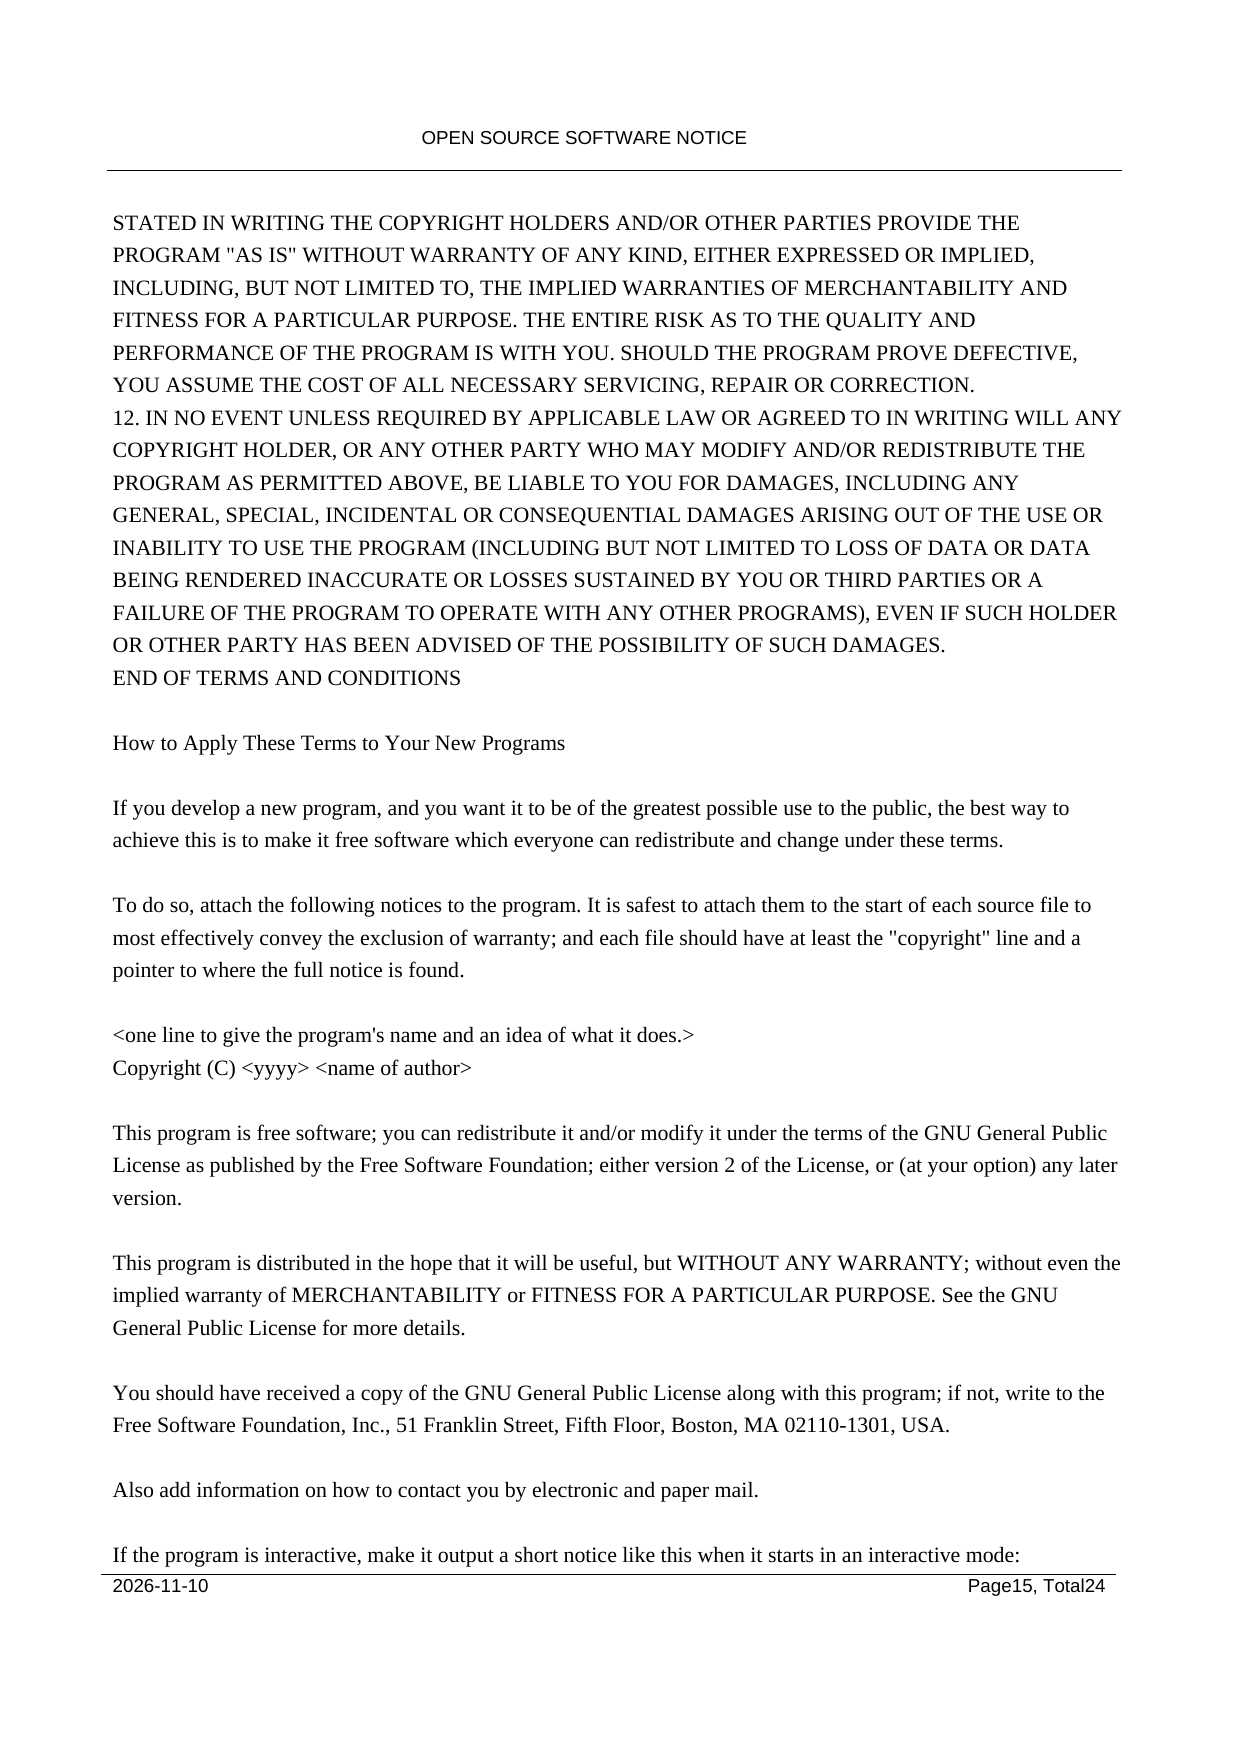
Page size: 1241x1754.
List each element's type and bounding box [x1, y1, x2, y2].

text [112, 206, 1128, 1571]
